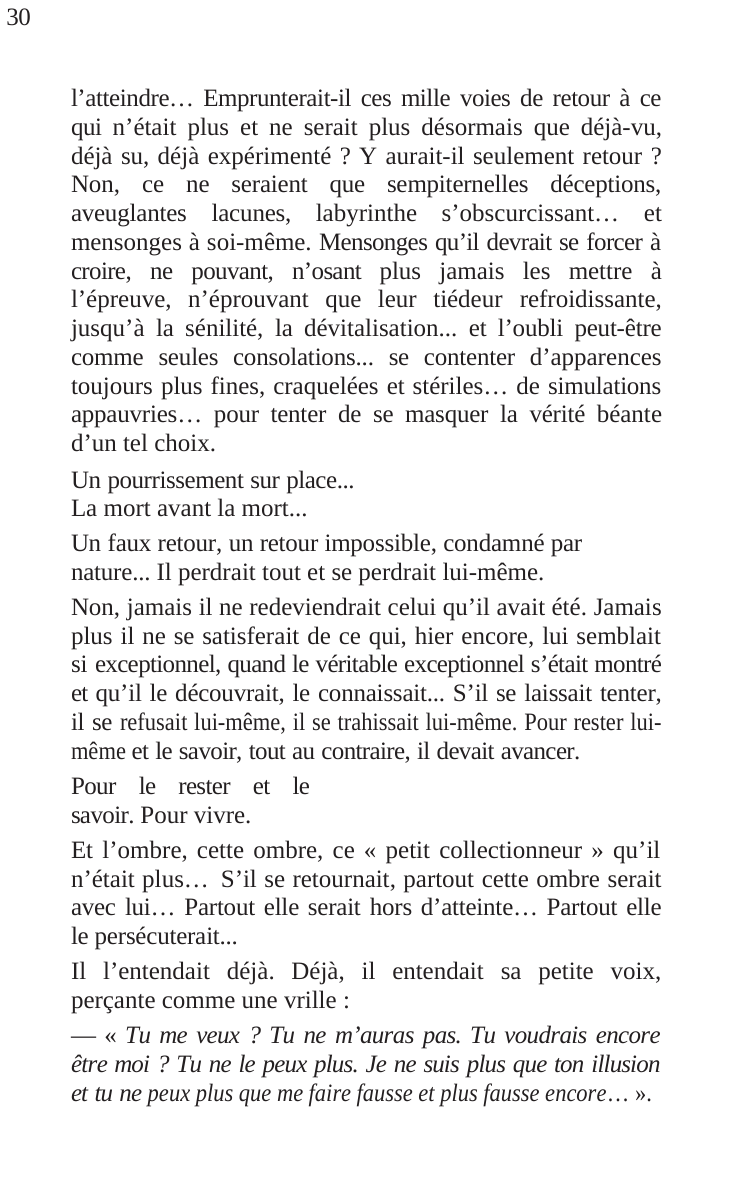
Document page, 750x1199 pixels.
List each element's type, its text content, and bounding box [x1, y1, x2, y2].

text — « Tu me veux ? Tu ne m’auras pas. Tu voudrais encore être moi ? Tu ne le peux plus. Je ne suis plus que ton illusion et tu ne peux plus que me faire fausse et plus fausse encore… ». [71, 1020, 662, 1106]
text Et l’ombre, cette ombre, ce « petit collectionneur » qu’il n’était plus… S’il se retournait, partout cette ombre serait avec lui… Partout elle serait hors d’atteinte… Partout elle le persécuterait... [71, 835, 662, 950]
text Pour le rester et le savoir. Pour vivre. [71, 771, 310, 829]
text Non, jamais il ne redeviendrait celui qu’il avait été. Jamais plus il ne se satisferait de ce qui, hier encore, lui semblait si exceptionnel, quand le véritable exceptionnel s’était montré et qu’il le découvrait, le connaissait... S’il se laissait tenter, il se refusait lui-même, il se trahissait lui-même. Pour rester lui- même et le savoir, tout au contraire, il devait avancer. [71, 592, 662, 764]
text Un faux retour, un retour impossible, condamné par nature... Il perdrait tout et se perdrait lui-même. [71, 528, 662, 586]
text l’atteindre… Emprunterait-il ces mille voies de retour à ce qui n’était plus et ne serait plus désormais que déjà-vu, déjà su, déjà expérimenté ? Y aurait-il seulement retour ? Non, ce ne seraient que sempiternelles déceptions, aveuglantes lacunes, labyrinthe s’obscurcissant… et mensonges à soi-même. Mensonges qu’il devrait se forcer à croire, ne pouvant, n’osant plus jamais les mettre à l’épreuve, n’éprouvant que leur tiédeur refroidissante, jusqu’à la sénilité, la dévitalisation... et l’oubli peut-être comme seules consolations... se contenter d’apparences toujours plus fines, craquelées et stériles… de simulations appauvries… pour tenter de se masquer la vérité béante d’un tel choix. [71, 83, 662, 457]
text Un pourrissement sur place... La mort avant la mort... [71, 465, 374, 522]
text Il l’entendait déjà. Déjà, il entendait sa petite voix, perçante comme une vrille : [71, 956, 662, 1014]
